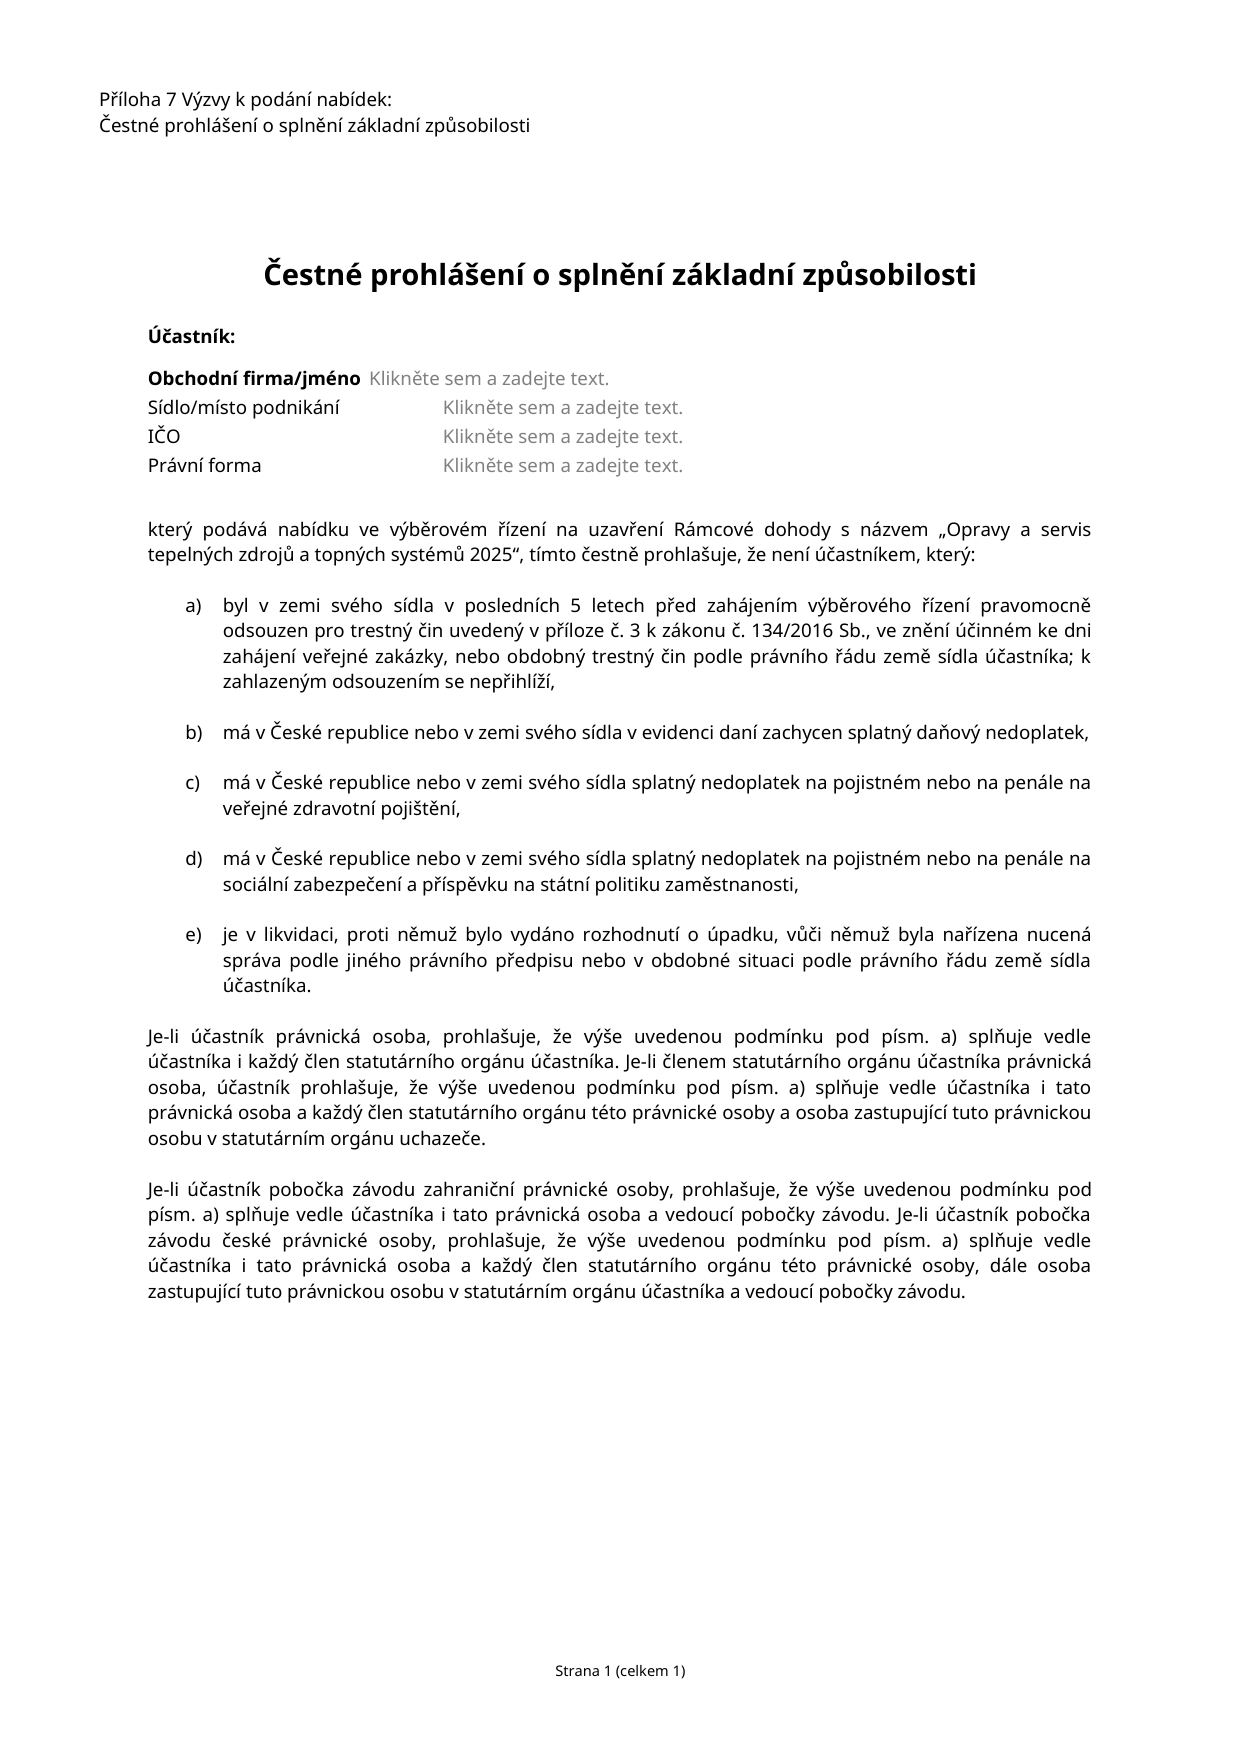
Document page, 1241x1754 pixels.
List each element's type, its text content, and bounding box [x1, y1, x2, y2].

title Čestné prohlášení o splnění základní způsobilosti [148, 254, 1093, 293]
text Obchodní firma/jméno [148, 362, 1093, 391]
text IČO [148, 420, 1093, 449]
text který podává nabídku ve výběrovém řízení na uzavření Rámcové dohody s názvem „Opravy a servis tepelných zdrojů a topných systémů 2025“, tímto čestně prohlašuje, že není účastníkem, který: [148, 516, 1093, 567]
text Je-li účastník právnická osoba, prohlašuje, že výše uvedenou podmínku pod písm. a) splňuje vedle účastníka i každý člen statutárního orgánu účastníka. Je-li členem statutárního orgánu účastníka právnická osoba, účastník prohlašuje, že výše uvedenou podmínku pod písm. a) splňuje vedle účastníka i tato právnická osoba a každý člen statutárního orgánu této právnické osoby a osoba zastupující tuto právnickou osobu v statutárním orgánu uchazeče. [148, 1023, 1093, 1151]
list má v České republice nebo v zemi svého sídla splatný nedoplatek na pojistném nebo na penále na sociální zabezpečení a příspěvku na státní politiku zaměstnanosti, [185, 846, 1093, 897]
list má v České republice nebo v zemi svého sídla v evidenci daní zachycen splatný daňový nedoplatek, [185, 719, 1093, 744]
text Právní forma [148, 449, 1093, 478]
list je v likvidaci, proti němuž bylo vydáno rozhodnutí o úpadku, vůči němuž byla nařízena nucená správa podle jiného právního předpisu nebo v obdobné situaci podle právního řádu země sídla účastníka. [185, 922, 1093, 998]
list má v České republice nebo v zemi svého sídla splatný nedoplatek na pojistném nebo na penále na veřejné zdravotní pojištění, [185, 769, 1093, 821]
text Je-li účastník pobočka závodu zahraniční právnické osoby, prohlašuje, že výše uvedenou podmínku pod písm. a) splňuje vedle účastníka i tato právnická osoba a vedoucí pobočky závodu. Je-li účastník pobočka závodu české právnické osoby, prohlašuje, že výše uvedenou podmínku pod písm. a) splňuje vedle účastníka i tato právnická osoba a každý člen statutárního orgánu této právnické osoby, dále osoba zastupující tuto právnickou osobu v statutárním orgánu účastníka a vedoucí pobočky závodu. [148, 1176, 1093, 1304]
text Sídlo/místo podnikání [148, 391, 1093, 420]
text Účastník: [148, 318, 1093, 349]
list byl v zemi svého sídla v posledních 5 letech před zahájením výběrového řízení pravomocně odsouzen pro trestný čin uvedený v příloze č. 3 k zákonu č. 134/2016 Sb., ve znění účinném ke dni zahájení veřejné zakázky, nebo obdobný trestný čin podle právního řádu země sídla účastníka; k zahlazeným odsouzením se nepřihlíží, [185, 592, 1093, 694]
